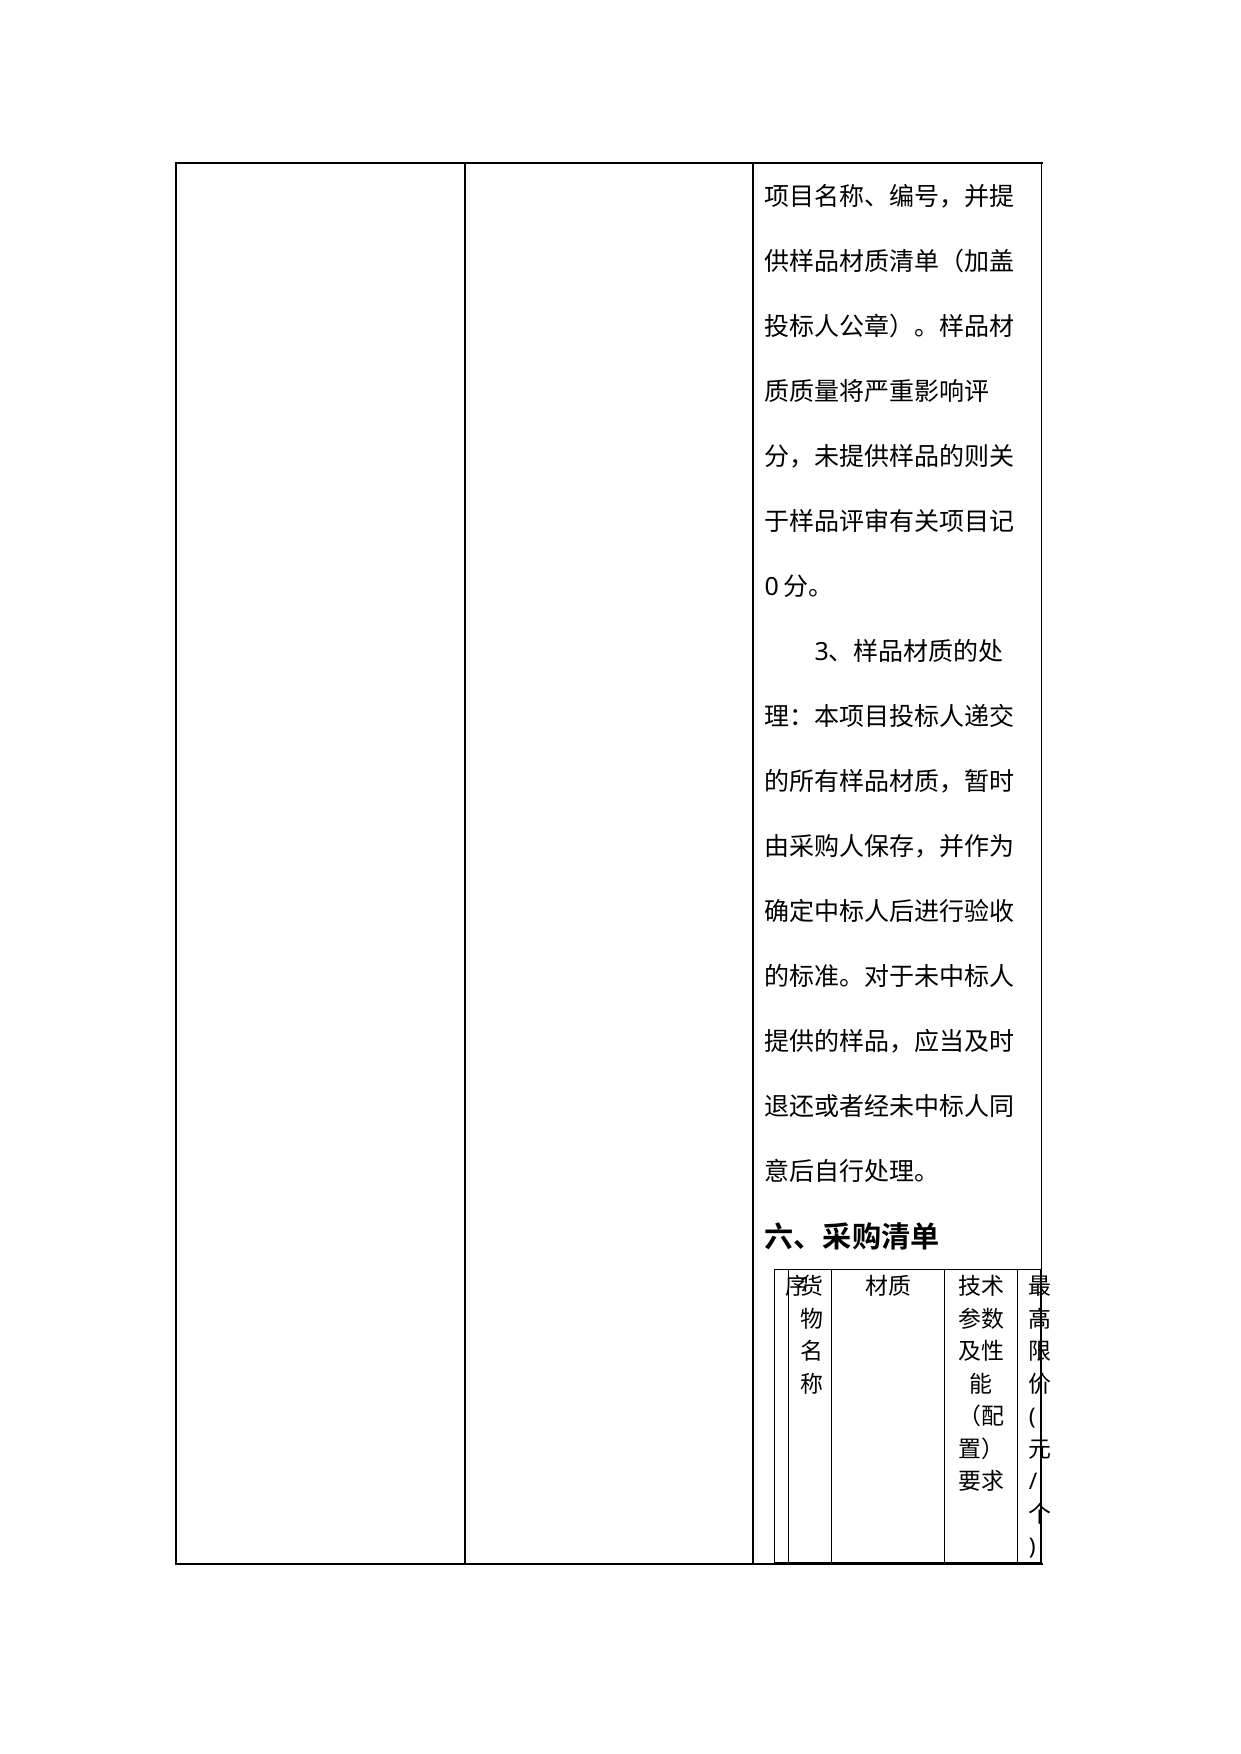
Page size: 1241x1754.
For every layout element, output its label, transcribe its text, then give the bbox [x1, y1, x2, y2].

table_cell ★ [466, 164, 752, 1563]
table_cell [754, 164, 1041, 1563]
table_cell 1 [177, 164, 464, 1563]
